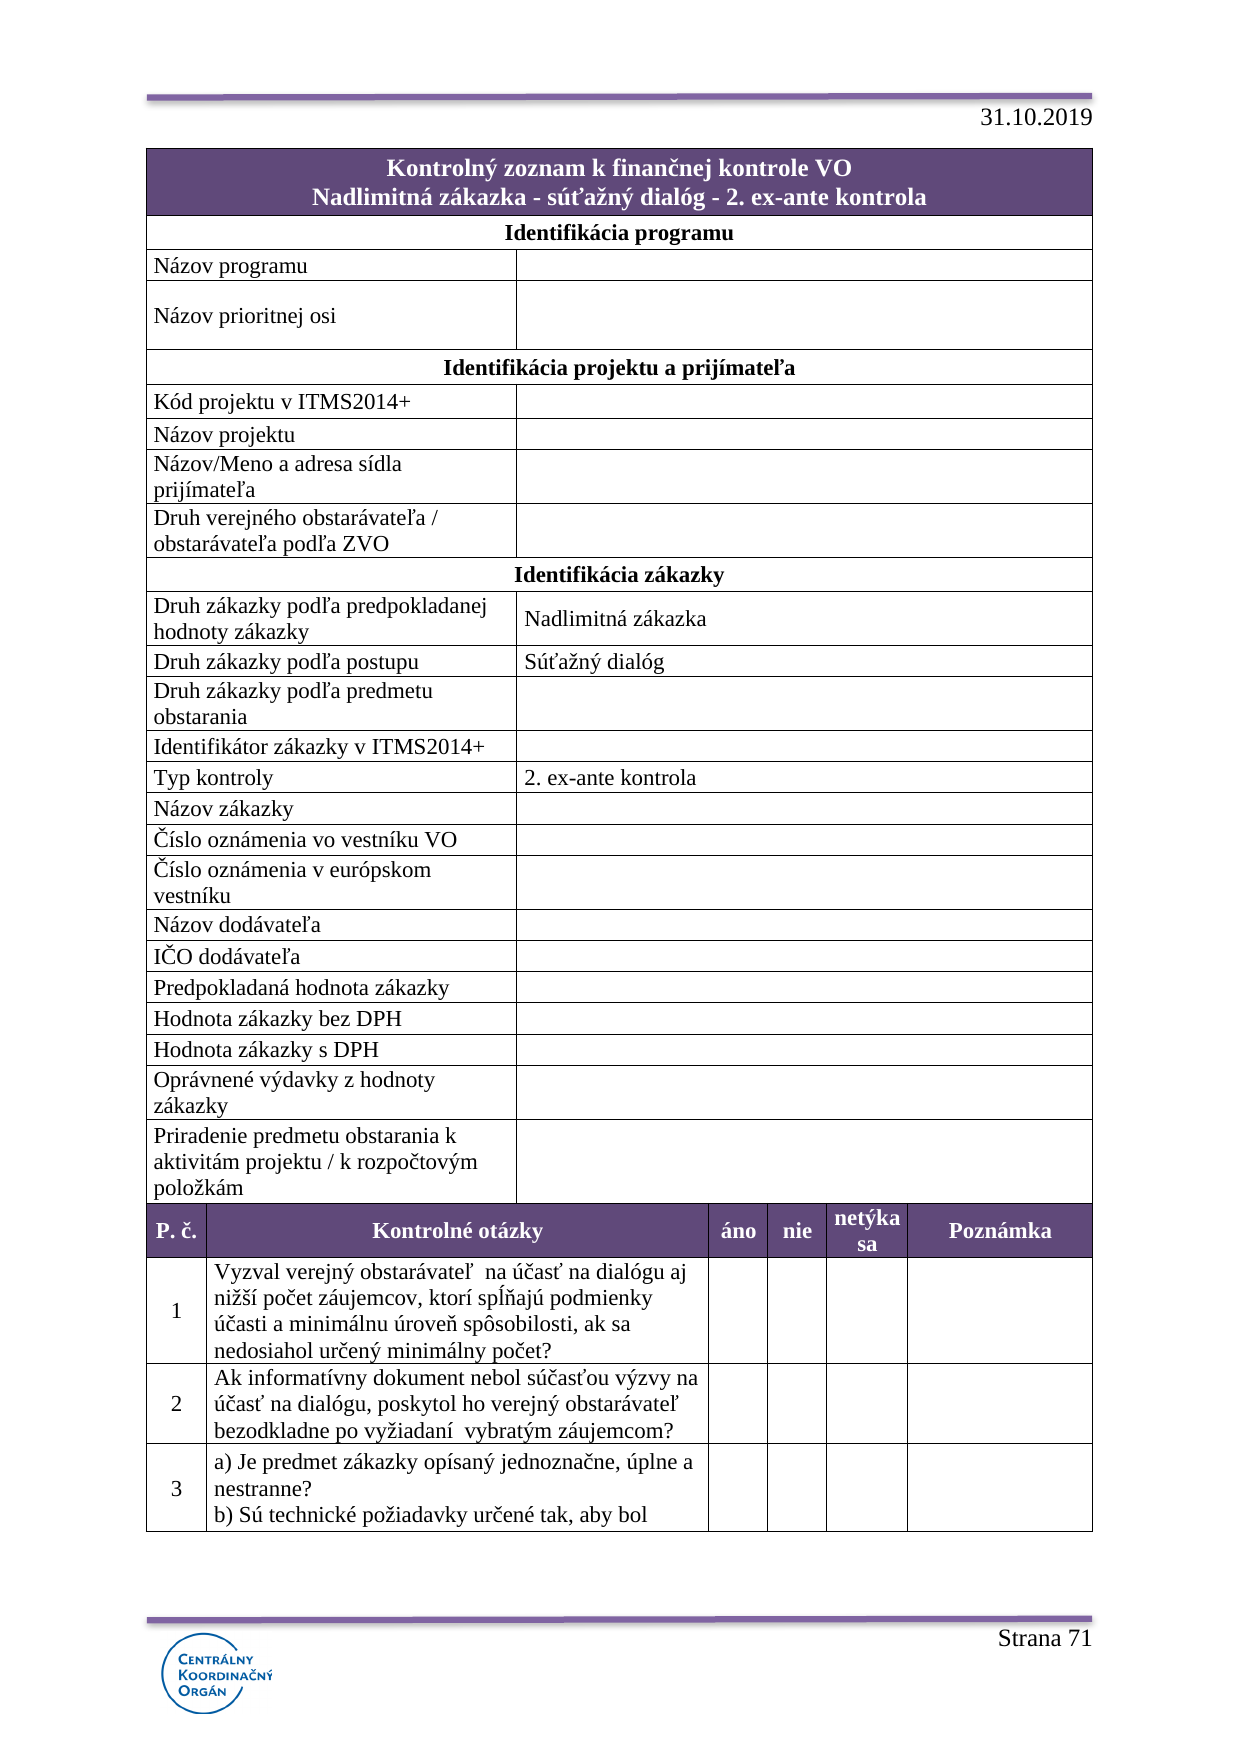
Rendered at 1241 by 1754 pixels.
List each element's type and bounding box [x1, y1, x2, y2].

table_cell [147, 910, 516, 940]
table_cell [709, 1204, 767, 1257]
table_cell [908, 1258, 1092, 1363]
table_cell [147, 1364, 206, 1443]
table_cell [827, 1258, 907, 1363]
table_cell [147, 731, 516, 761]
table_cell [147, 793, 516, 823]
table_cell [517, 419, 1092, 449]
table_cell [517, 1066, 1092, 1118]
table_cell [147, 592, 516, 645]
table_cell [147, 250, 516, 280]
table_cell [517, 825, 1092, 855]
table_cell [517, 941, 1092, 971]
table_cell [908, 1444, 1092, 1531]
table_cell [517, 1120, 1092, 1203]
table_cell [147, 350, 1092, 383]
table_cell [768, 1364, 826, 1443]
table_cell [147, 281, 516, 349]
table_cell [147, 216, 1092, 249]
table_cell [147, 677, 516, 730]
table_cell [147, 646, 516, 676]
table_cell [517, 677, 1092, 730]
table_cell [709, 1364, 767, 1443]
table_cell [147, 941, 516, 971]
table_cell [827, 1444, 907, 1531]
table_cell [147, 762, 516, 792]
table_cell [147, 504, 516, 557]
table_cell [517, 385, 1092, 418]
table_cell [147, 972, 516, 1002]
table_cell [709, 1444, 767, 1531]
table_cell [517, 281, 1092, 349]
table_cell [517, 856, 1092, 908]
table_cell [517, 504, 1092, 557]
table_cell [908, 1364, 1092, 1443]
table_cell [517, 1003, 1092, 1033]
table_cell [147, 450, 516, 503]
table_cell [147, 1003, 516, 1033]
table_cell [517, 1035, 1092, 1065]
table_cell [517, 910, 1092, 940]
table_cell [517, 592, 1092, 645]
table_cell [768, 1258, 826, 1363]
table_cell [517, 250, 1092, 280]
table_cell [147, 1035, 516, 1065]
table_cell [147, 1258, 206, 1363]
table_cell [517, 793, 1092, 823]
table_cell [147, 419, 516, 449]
picture [159, 1631, 272, 1713]
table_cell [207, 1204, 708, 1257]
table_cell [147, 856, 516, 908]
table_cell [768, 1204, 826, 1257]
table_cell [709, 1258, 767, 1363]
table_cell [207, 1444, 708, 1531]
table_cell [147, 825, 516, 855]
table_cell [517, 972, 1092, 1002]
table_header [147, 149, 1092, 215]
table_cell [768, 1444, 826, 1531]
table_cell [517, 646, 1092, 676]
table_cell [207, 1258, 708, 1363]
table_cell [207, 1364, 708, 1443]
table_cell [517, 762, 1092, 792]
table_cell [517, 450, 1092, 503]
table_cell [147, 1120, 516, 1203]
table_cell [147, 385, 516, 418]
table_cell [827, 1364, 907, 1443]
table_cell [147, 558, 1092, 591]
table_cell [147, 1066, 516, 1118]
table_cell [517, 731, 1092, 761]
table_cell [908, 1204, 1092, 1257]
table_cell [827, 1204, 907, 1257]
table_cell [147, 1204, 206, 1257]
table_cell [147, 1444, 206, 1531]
